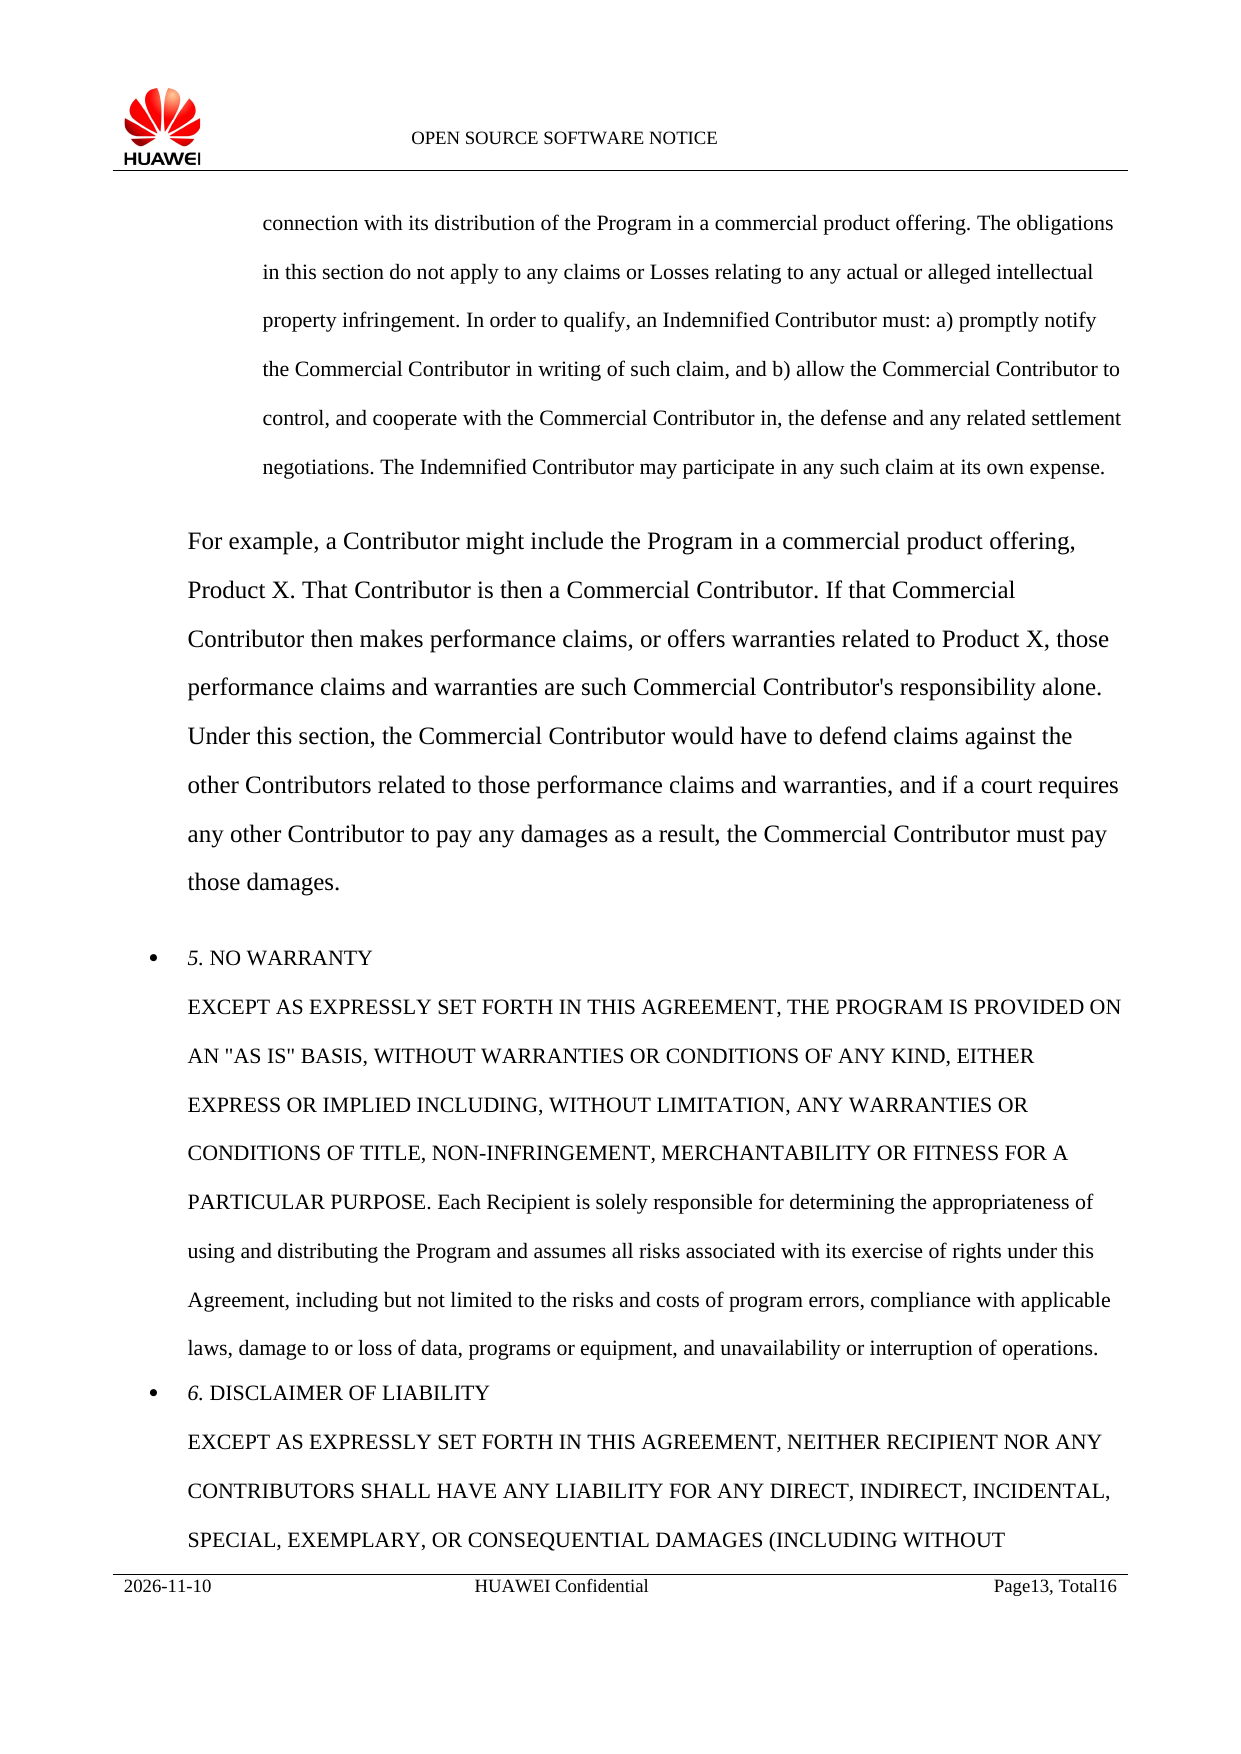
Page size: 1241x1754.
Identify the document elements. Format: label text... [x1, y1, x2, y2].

text For example, a Contributor might include the Program in a commercial product offering, Product X. That Contributor is then a Commercial Contributor. If that Commercial Contributor then makes performance claims, or offers warranties related to Product X, those performance claims and warranties are such Commercial Contributor's responsibility alone. Under this section, the Commercial Contributor would have to defend claims against the other Contributors related to those performance claims and warranties, and if a court requires any other Contributor to pay any damages as a result, the Commercial Contributor must pay those damages. [187, 524, 1128, 898]
list 5. NO WARRANTY EXCEPT AS EXPRESSLY SET FORTH IN THIS AGREEMENT, THE PROGRAM IS PROVIDED ON AN "AS IS" BASIS, WITHOUT WARRANTIES OR CONDITIONS OF ANY KIND, EITHER EXPRESS OR IMPLIED INCLUDING, WITHOUT LIMITATION, ANY WARRANTIES OR CONDITIONS OF TITLE, NON-INFRINGEMENT, MERCHANTABILITY OR FITNESS FOR A PARTICULAR PURPOSE. Each Recipient is solely responsible for determining the appropriateness of using and distributing the Program and assumes all risks associated with its exercise of rights under this Agreement, including but not limited to the risks and costs of program errors, compliance with applicable laws, damage to or loss of data, programs or equipment, and unavailability or interruption of operations. [150, 942, 1128, 1364]
picture [124, 88, 201, 165]
